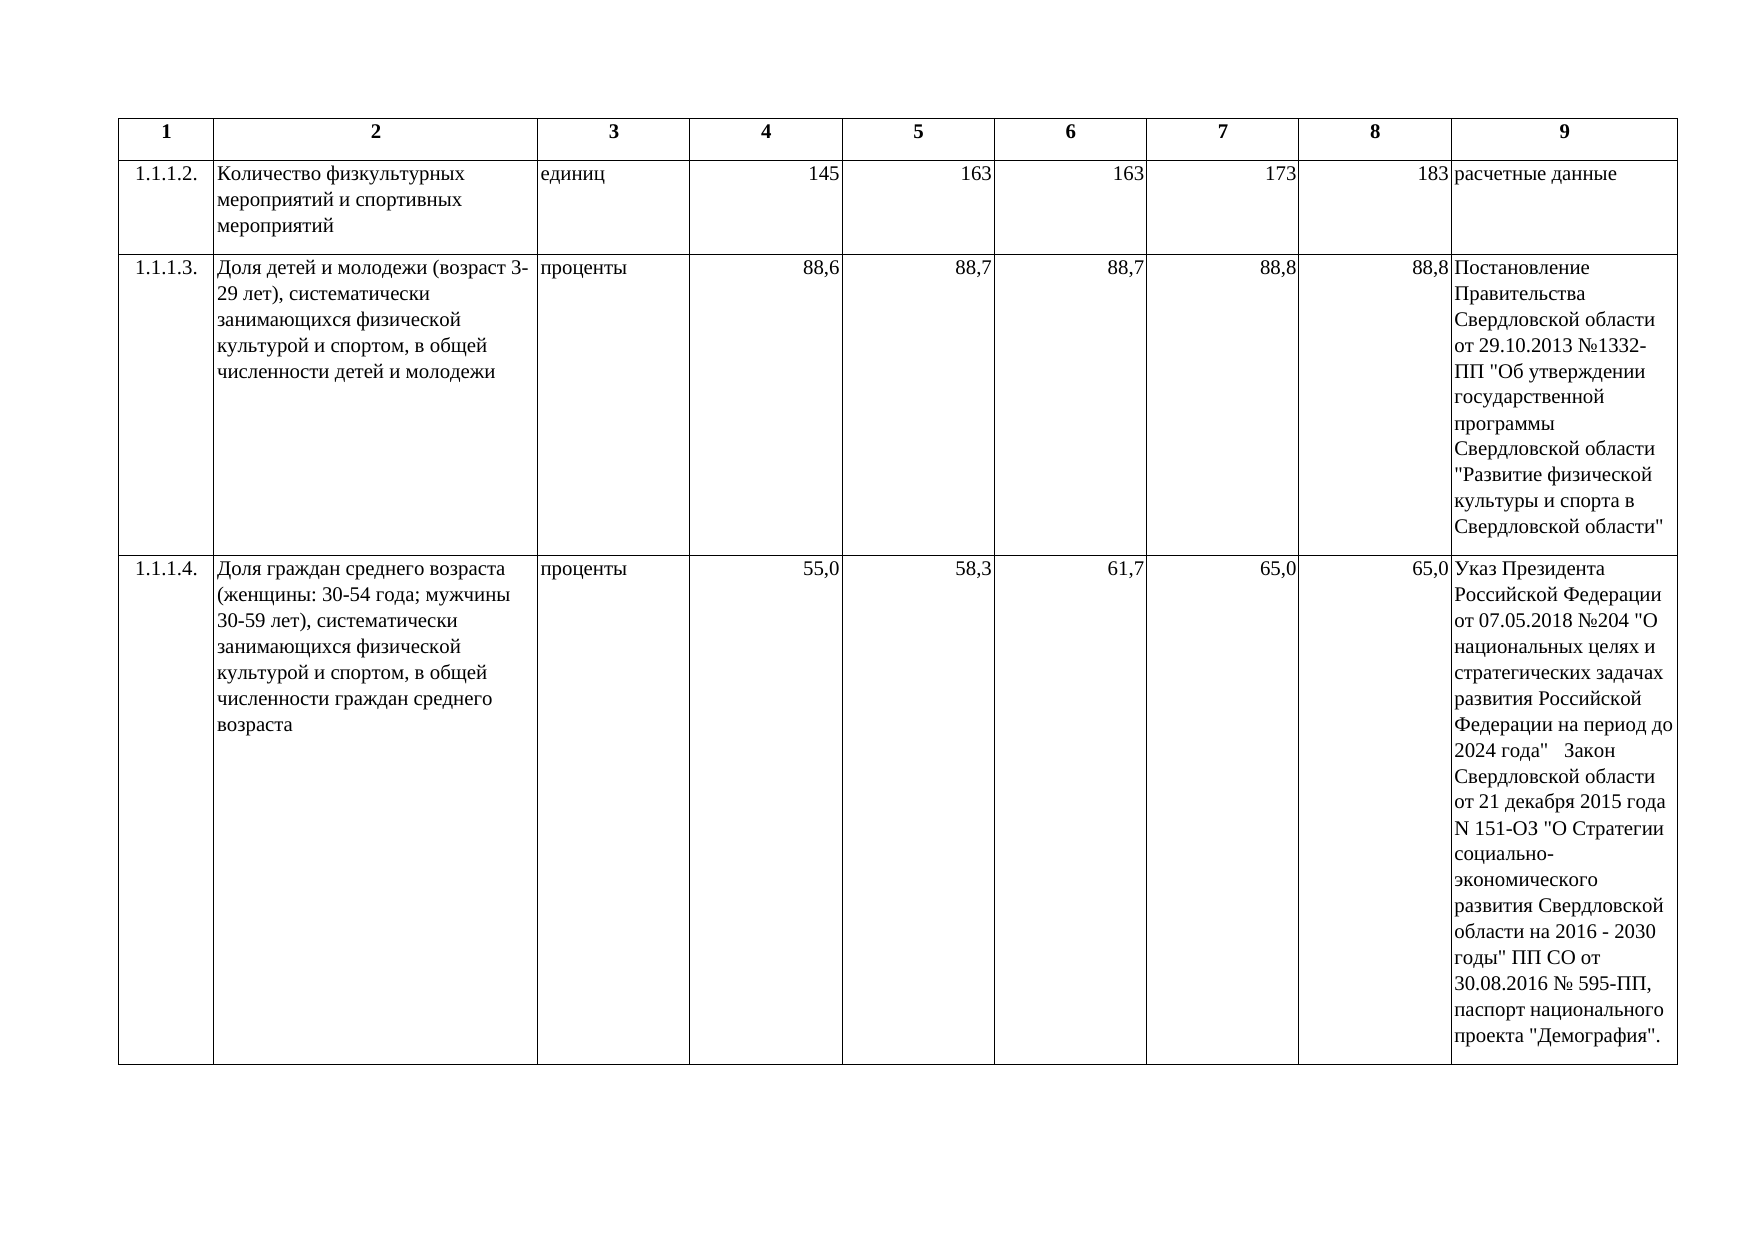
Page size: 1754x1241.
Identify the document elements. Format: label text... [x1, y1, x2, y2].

table_cell 1.1.1.3. [119, 255, 213, 555]
table_header 9 [1452, 119, 1677, 160]
table_cell 65,0 [1147, 556, 1298, 1064]
table_cell единиц [538, 161, 689, 254]
table_header 2 [214, 119, 537, 160]
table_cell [1452, 556, 1677, 1064]
table_header 1 [119, 119, 213, 160]
table_cell 163 [995, 161, 1146, 254]
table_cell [1452, 255, 1677, 555]
table_cell 1.1.1.4. [119, 556, 213, 1064]
table_cell Доля граждан среднего возраста (женщины: 30-54 года; мужчины 30-59 лет), систематически занимающихся физической культурой и спортом, в общей численности граждан среднего возраста [214, 556, 537, 1064]
table_header 7 [1147, 119, 1298, 160]
table_header 8 [1299, 119, 1451, 160]
table_cell Количество физкультурных мероприятий и спортивных мероприятий [214, 161, 537, 254]
table_cell 173 [1147, 161, 1298, 254]
table_header 3 [538, 119, 689, 160]
table_cell 58,3 [843, 556, 994, 1064]
table_cell 55,0 [690, 556, 842, 1064]
table_cell 145 [690, 161, 842, 254]
table_cell 61,7 [995, 556, 1146, 1064]
table_cell 88,7 [843, 255, 994, 555]
table_cell Доля детей и молодежи (возраст 3-29 лет), систематически занимающихся физической культурой и спортом, в общей численности детей и молодежи [214, 255, 537, 555]
table_cell 88,8 [1299, 255, 1451, 555]
table_header 4 [690, 119, 842, 160]
table_cell 88,8 [1147, 255, 1298, 555]
table_cell 88,6 [690, 255, 842, 555]
table_cell 183 [1299, 161, 1451, 254]
table_cell 163 [843, 161, 994, 254]
table_cell 65,0 [1299, 556, 1451, 1064]
table_header 6 [995, 119, 1146, 160]
table_cell расчетные данные [1452, 161, 1677, 254]
table_cell 88,7 [995, 255, 1146, 555]
table_header 5 [843, 119, 994, 160]
table_cell проценты [538, 255, 689, 555]
table_cell 1.1.1.2. [119, 161, 213, 254]
table_cell проценты [538, 556, 689, 1064]
